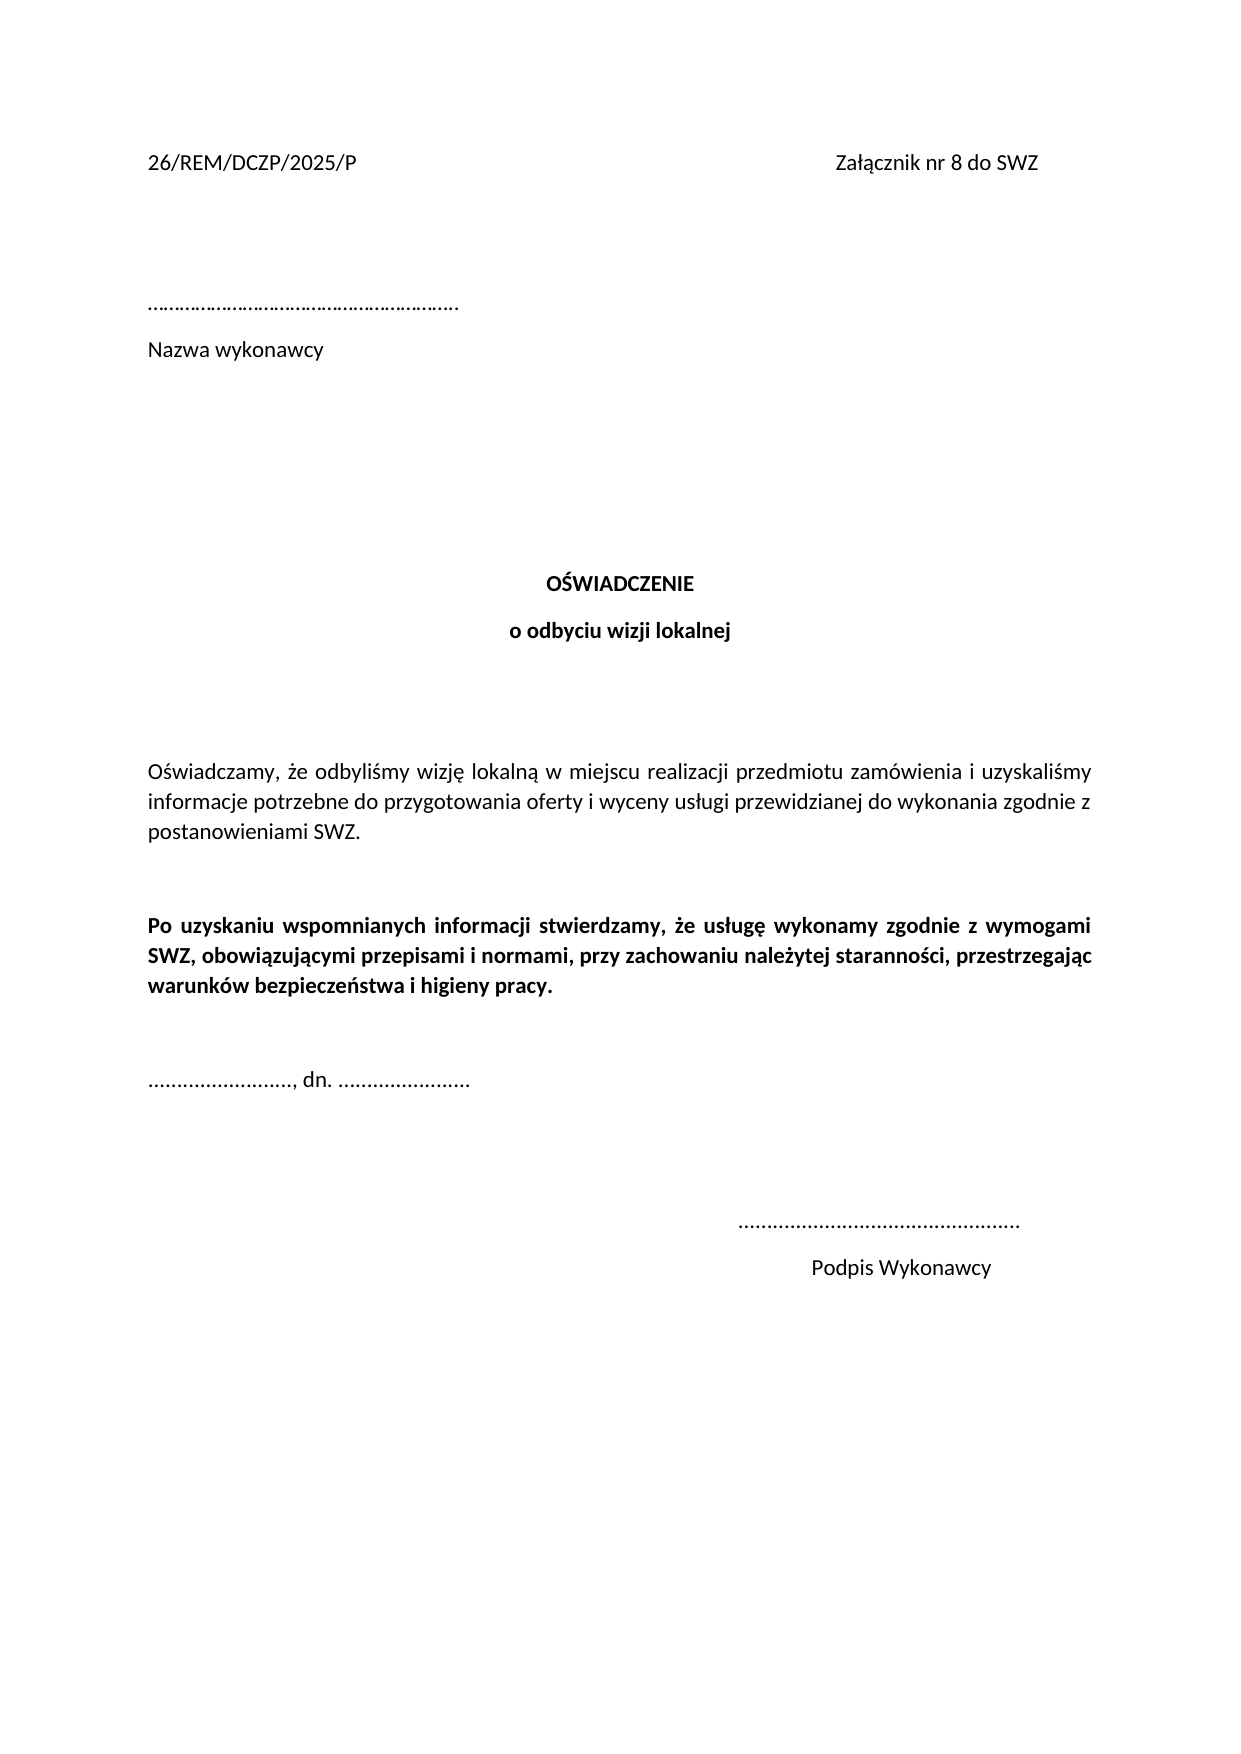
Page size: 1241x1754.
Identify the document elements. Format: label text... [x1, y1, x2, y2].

text ………………………………………………….. [148, 288, 1093, 316]
text 26/REM/DCZP/2025/P Załącznik nr 8 do SWZ [148, 148, 1093, 176]
text Oświadczamy, że odbyliśmy wizję lokalną w miejscu realizacji przedmiotu zamówienia i uzyskaliśmy informacje potrzebne do przygotowania oferty i wyceny usługi przewidzianej do wykonania zgodnie z postanowieniami SWZ. [148, 757, 1093, 845]
text Po uzyskaniu wspomnianych informacji stwierdzamy, że usługę wykonamy zgodnie z wymogami SWZ, obowiązującymi przepisami i normami, przy zachowaniu należytej staranności, przestrzegając warunków bezpieczeństwa i higieny pracy. [148, 911, 1093, 999]
text ................................................. [148, 1206, 1093, 1234]
text Nazwa wykonawcy [148, 335, 1093, 363]
text Podpis Wykonawcy [738, 1253, 1093, 1281]
text ........................., dn. ....................... [148, 1065, 1093, 1093]
text o odbyciu wizji lokalnej [148, 616, 1093, 644]
text OŚWIADCZENIE [148, 569, 1093, 597]
